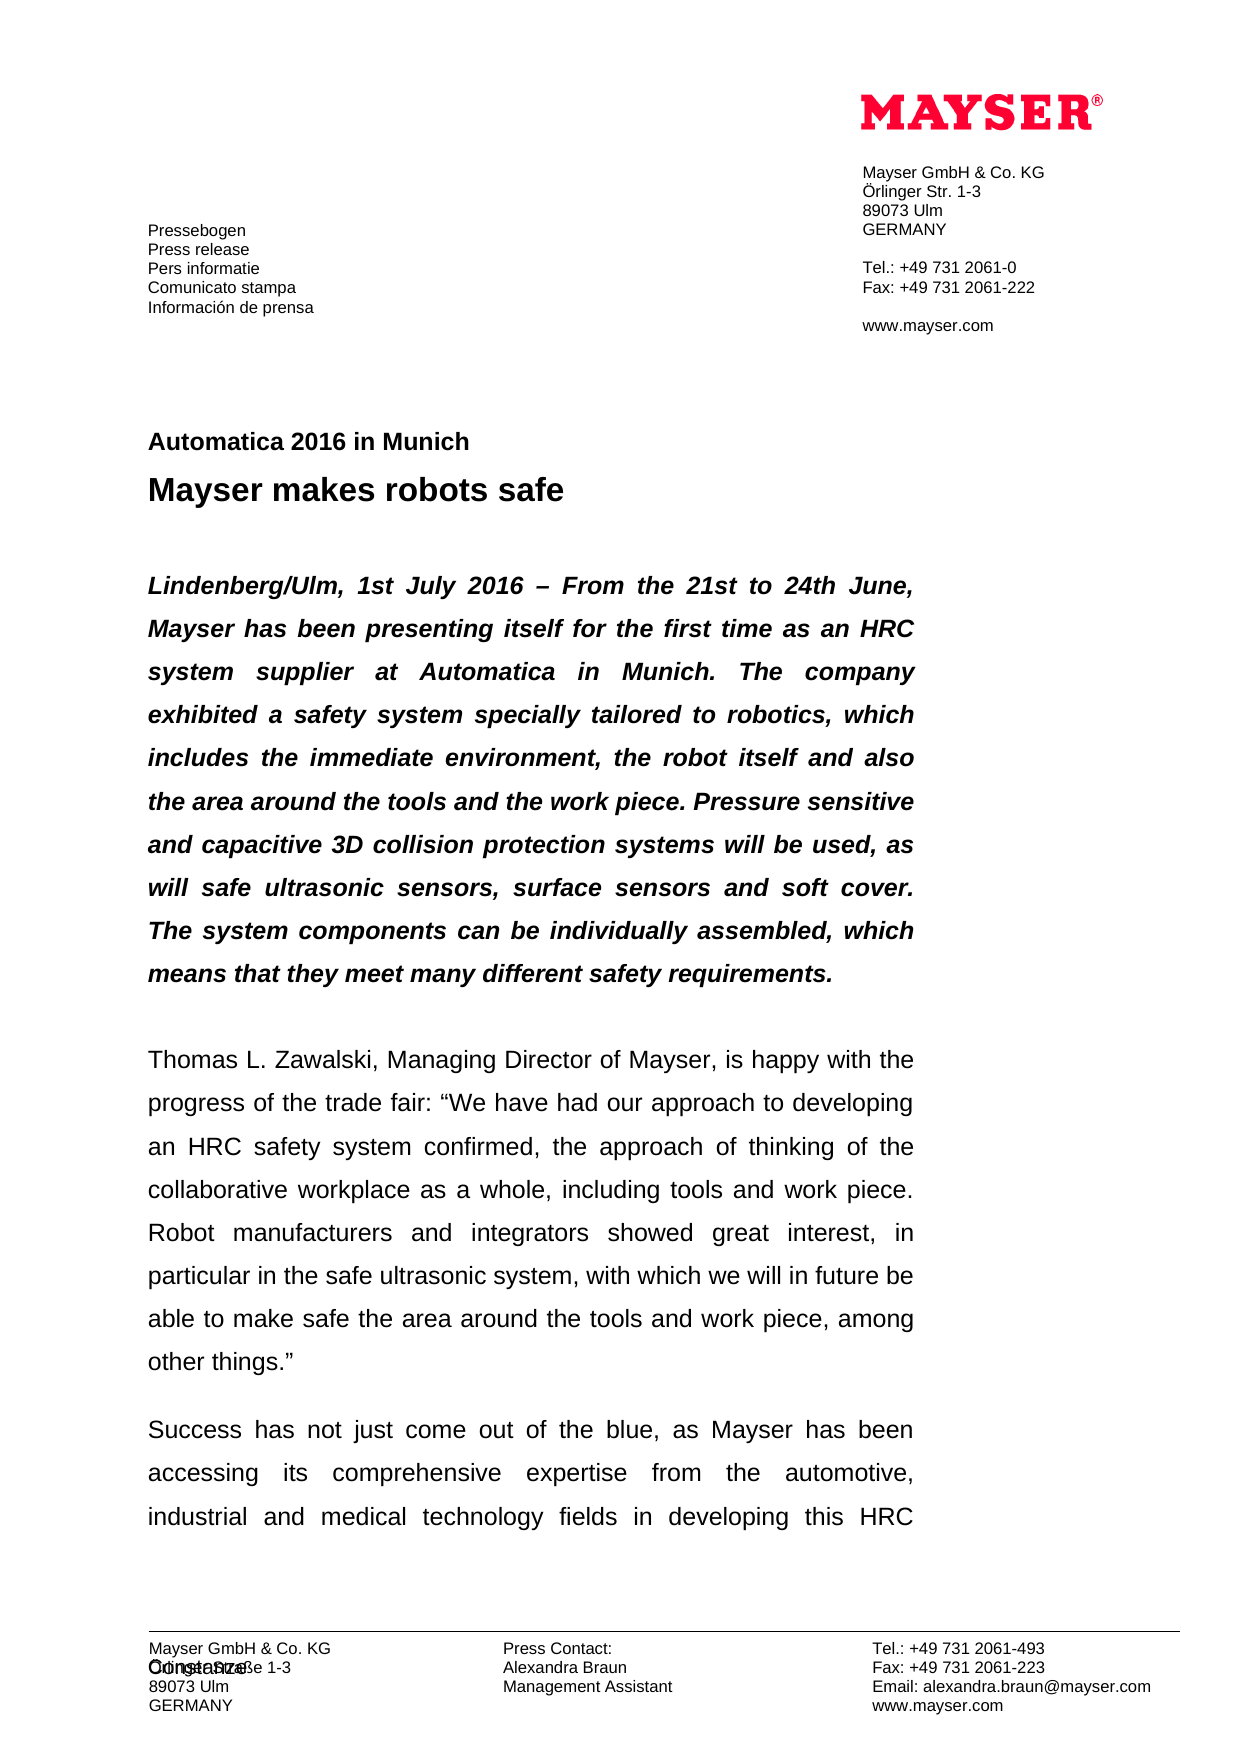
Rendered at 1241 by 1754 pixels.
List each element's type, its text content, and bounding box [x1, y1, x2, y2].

text Mayser makes robots safe [148, 470, 886, 509]
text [148, 1415, 915, 1530]
picture [859, 94, 1105, 132]
text Lindenberg/Ulm, 1st July 2016 – From the 21st to 24th June, Mayser has been presenting itself for the first time as an HRC system supplier at Automatica in Munich. The company exhibited a safety system specially tailored to robotics, which includes the immediate environment, the robot itself and also the area around the tools and the work piece. Pressure sensitive and capacitive 3D collision protection systems will be used, as will safe ultrasonic sensors, surface sensors and soft cover. The system components can be individually assembled, which means that they meet many different safety requirements. [148, 571, 916, 988]
text Thomas L. Zawalski, Managing Director of Mayser, is happy with the progress of the trade fair: “We have had our approach to developing an HRC safety system confirmed, the approach of thinking of the collaborative workplace as a whole, including tools and work piece. Robot manufacturers and integrators showed great interest, in particular in the safe ultrasonic system, with which we will in future be able to make safe the area around the tools and work piece, among other things.” [148, 1045, 916, 1376]
text Automatica 2016 in Munich [148, 427, 919, 456]
